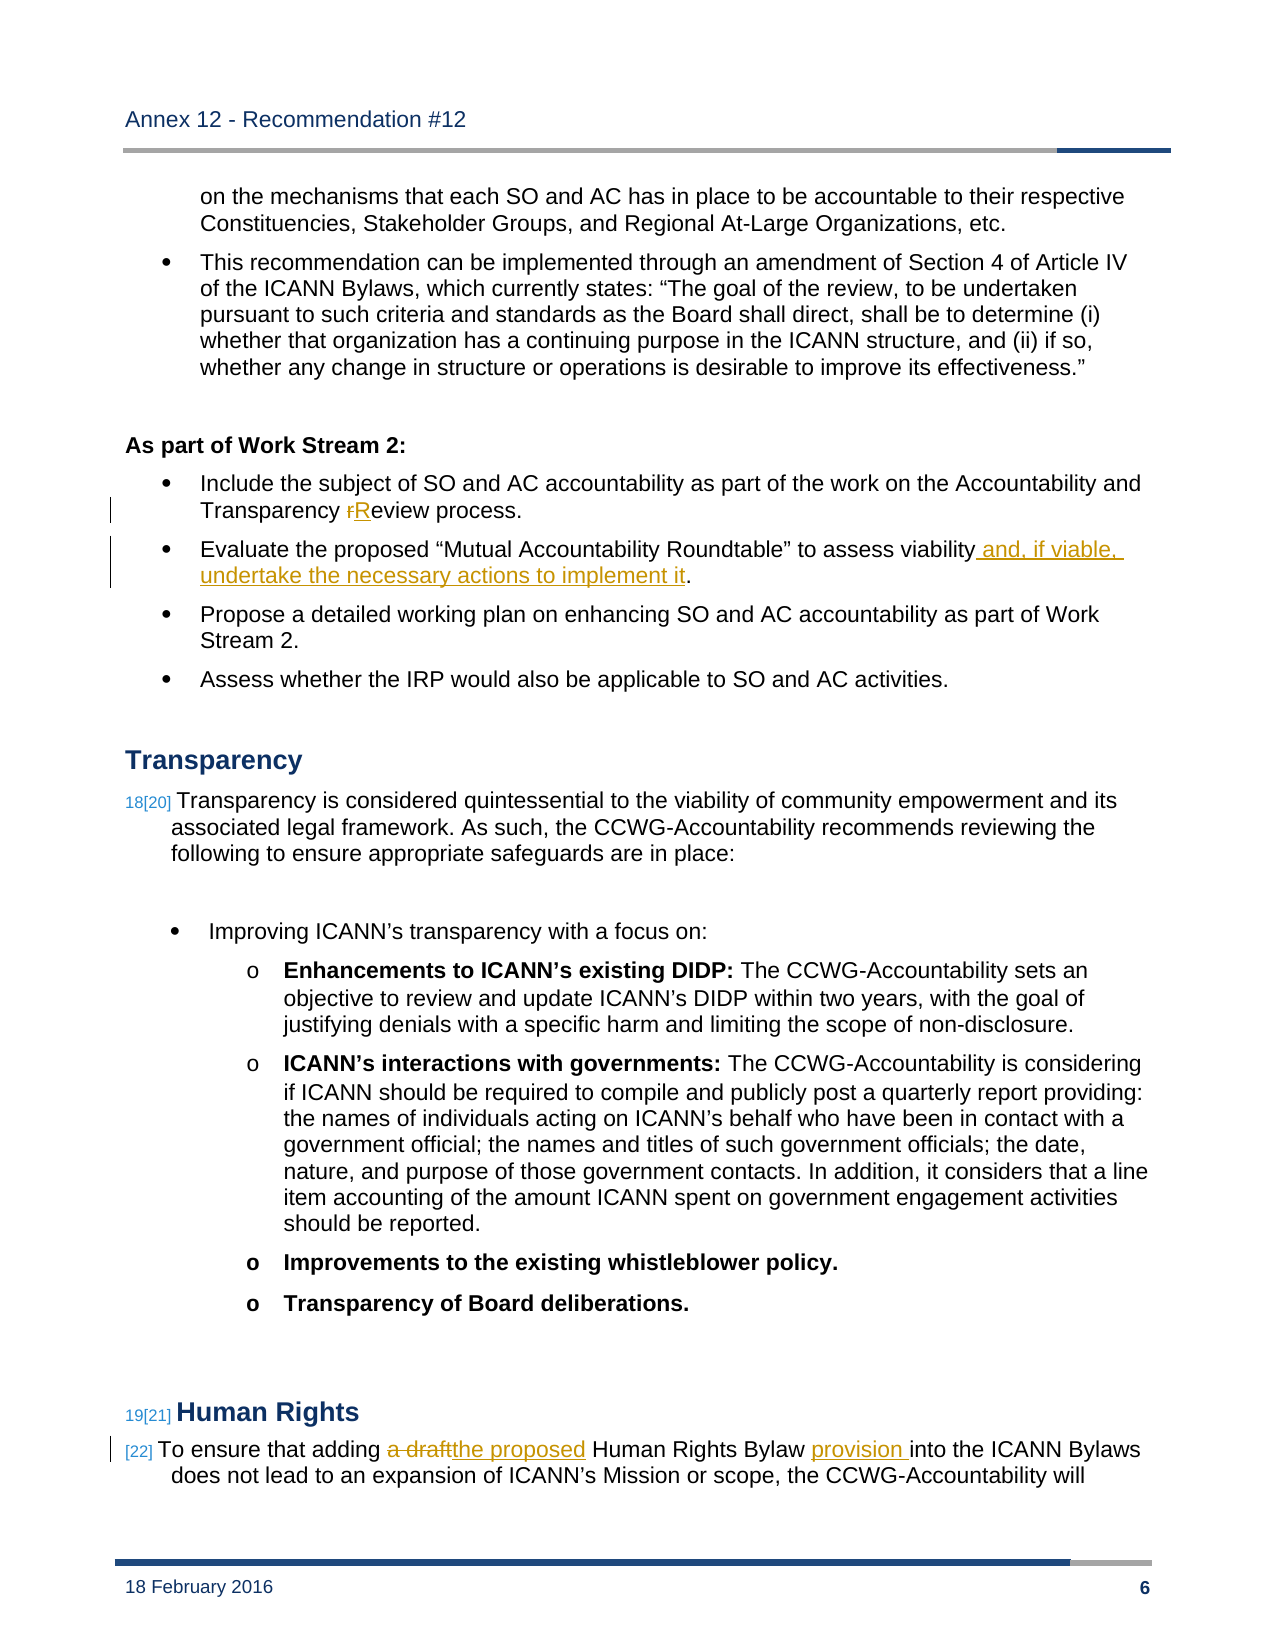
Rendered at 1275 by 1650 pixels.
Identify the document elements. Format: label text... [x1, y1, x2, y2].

list Propose a detailed working plan on enhancing SO and AC accountability as part of Work Stream 2. [162, 601, 1150, 653]
list Assess whether the IRP would also be applicable to SO and AC activities. [162, 666, 1150, 692]
list Improvements to the existing whistleblower policy. [246, 1249, 1150, 1278]
text As part of Work Stream 2: [125, 432, 1150, 458]
list Improving ICANN’s transparency with a focus on: [171, 918, 1150, 944]
list Transparency of Board deliberations. [246, 1290, 1150, 1318]
list Include the subject of SO and AC accountability as part of the work on the Accountability and Transparency eview process. [162, 470, 1150, 523]
list ICANN’s interactions with governments: The CCWG-Accountability is considering if ICANN should be required to compile and publicly post a quarterly report providing: the names of individuals acting on ICANN’s behalf who have been in contact with a government official; the names and titles of such government officials; the date, nature, and purpose of those government contacts. In addition, it considers that a line item accounting of the amount ICANN spent on government engagement activities should be reported. [246, 1050, 1150, 1237]
text Human Rights [125, 1396, 1150, 1427]
text Transparency [125, 744, 1150, 775]
text Transparency is considered quintessential to the viability of community empowerment and its associated legal framework. As such, the CCWG-Accountability recommends reviewing the following to ensure appropriate safeguards are in place: [125, 787, 1150, 867]
list Evaluate the proposed “Mutual Accountability Roundtable” to assess viability. [162, 536, 1150, 588]
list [162, 183, 1150, 236]
list This recommendation can be implemented through an amendment of Section 4 of Article IV of the ICANN Bylaws, which currently states: “The goal of the review, to be undertaken pursuant to such criteria and standards as the Board shall direct, shall be to determine (i) whether that organization has a continuing purpose in the ICANN structure, and (ii) if so, whether any change in structure or operations is desirable to improve its effectiveness.” [162, 248, 1150, 380]
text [125, 1436, 1150, 1488]
list Enhancements to ICANN’s existing DIDP: The CCWG-Accountability sets an objective to review and update ICANN’s DIDP within two years, with the goal of justifying denials with a specific harm and limiting the scope of non-disclosure. [246, 957, 1150, 1038]
